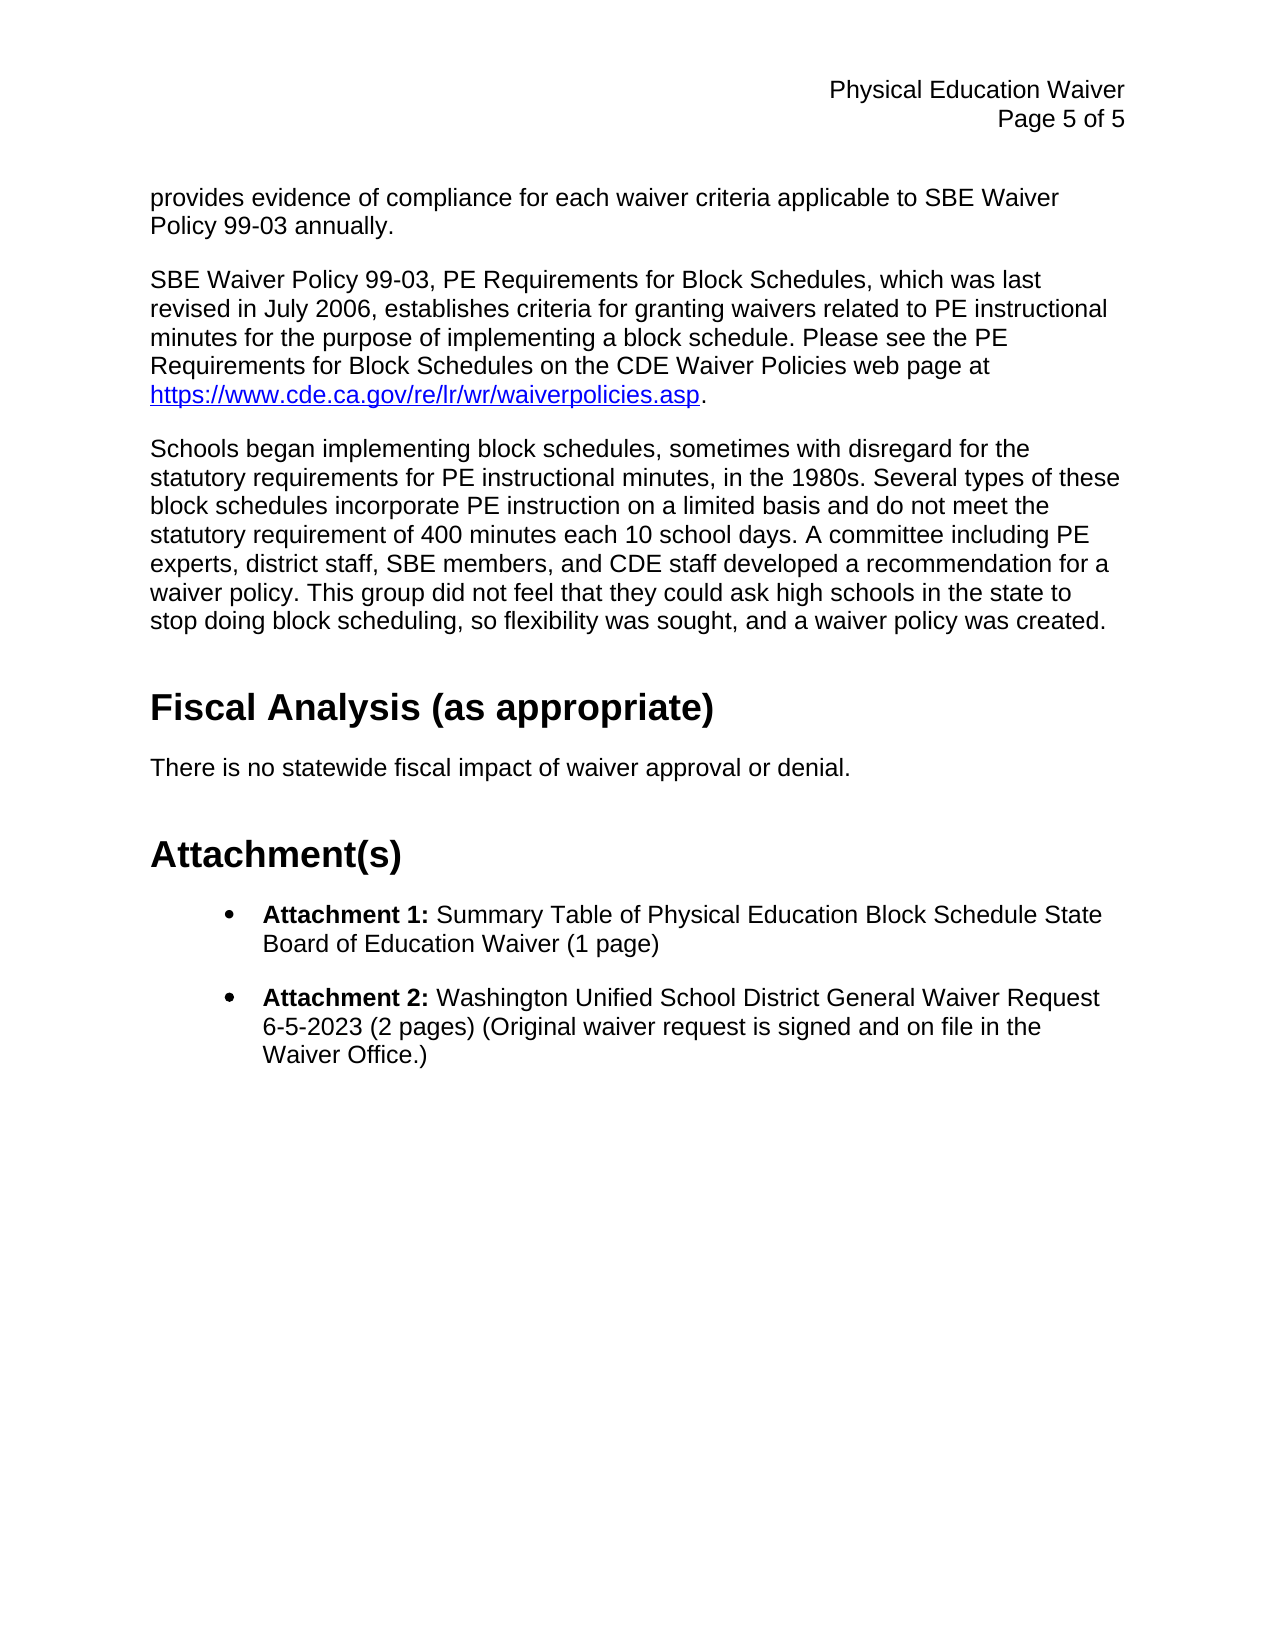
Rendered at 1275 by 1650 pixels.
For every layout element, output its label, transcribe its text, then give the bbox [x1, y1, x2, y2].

text SBE Waiver Policy 99-03, PE Requirements for Block Schedules, which was last revised in July 2006, establishes criteria for granting waivers related to PE instructional minutes for the purpose of implementing a block schedule. Please see the PE Requirements for Block Schedules on the CDE Waiver Policies web page at https://www.cde.ca.gov/re/lr/wr/waiverpolicies.asp. [150, 265, 1125, 409]
subtitle Fiscal Analysis (as appropriate) [150, 685, 1125, 728]
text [150, 182, 1125, 240]
list Attachment 1: Summary Table of Physical Education Block Schedule State Board of Education Waiver (1 page) [225, 900, 1125, 958]
text Schools began implementing block schedules, sometimes with disregard for the statutory requirements for PE instructional minutes, in the 1980s. Several types of these block schedules incorporate PE instruction on a limited basis and do not meet the statutory requirement of 400 minutes each 10 school days. A committee including PE experts, district staff, SBE members, and CDE staff developed a recommendation for a waiver policy. This group did not feel that they could ask high schools in the state to stop doing block scheduling, so flexibility was sought, and a waiver policy was created. [150, 434, 1125, 635]
list Attachment 2: Washington Unified School District General Waiver Request 6-5-2023 (2 pages) (Original waiver request is signed and on file in the Waiver Office.) [225, 983, 1125, 1069]
subtitle Attachment(s) [150, 832, 1125, 875]
text There is no statewide fiscal impact of waiver approval or denial. [150, 753, 1125, 782]
